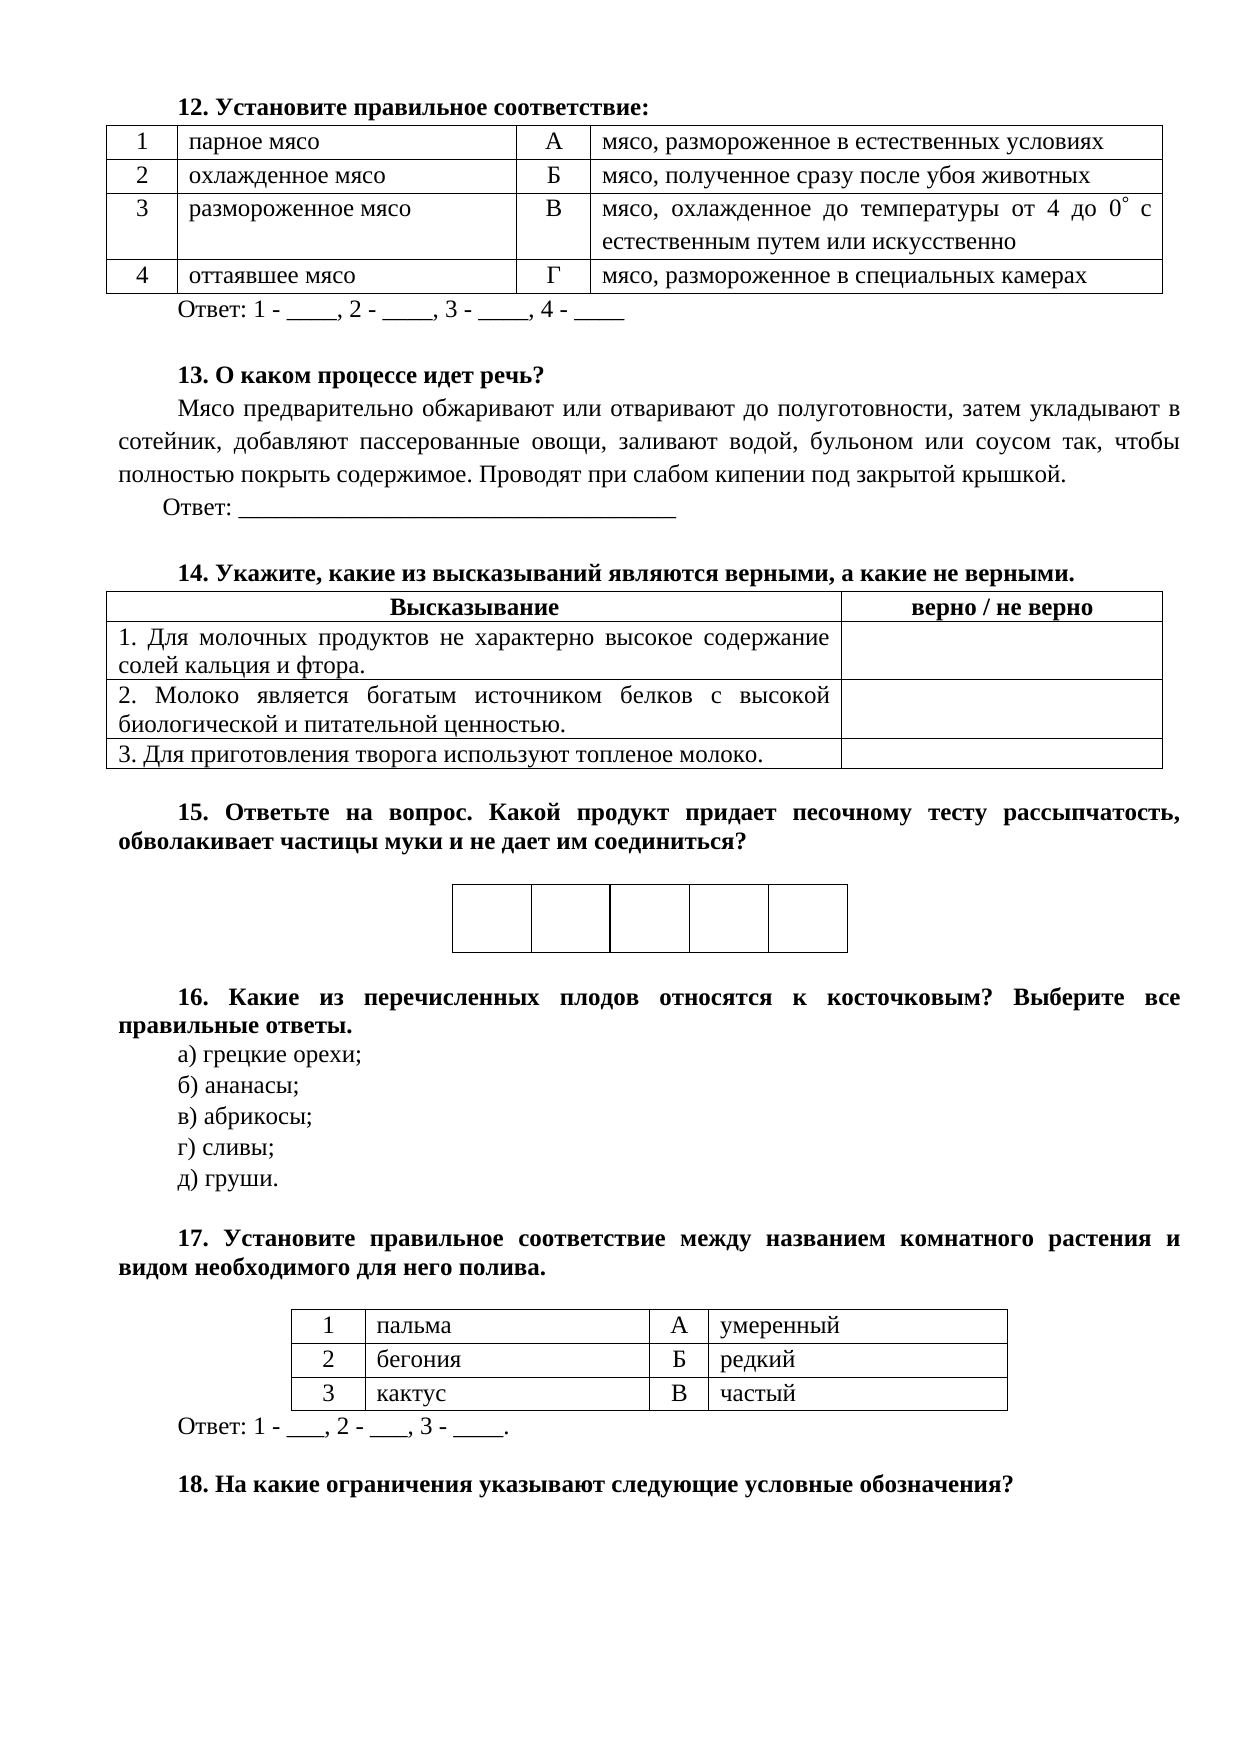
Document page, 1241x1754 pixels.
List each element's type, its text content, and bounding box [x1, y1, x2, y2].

table_header [453, 885, 531, 952]
table_header А [517, 126, 590, 159]
table_cell 2 [107, 160, 177, 192]
table_header 1 [107, 126, 177, 159]
list 13. О каком процессе идет речь? [118, 360, 1181, 388]
table_header 1 [292, 1310, 365, 1343]
table_cell В [650, 1378, 708, 1410]
table_header пальма [366, 1310, 649, 1343]
table_cell [842, 622, 1162, 679]
table_cell 3 [292, 1378, 365, 1410]
list в) абрикосы; [118, 1101, 1181, 1130]
list Ответ: 1 - ___, 2 - ___, 3 - ____. [118, 1411, 1181, 1440]
table_cell В [517, 194, 590, 259]
list а) грецкие орехи; [118, 1039, 1181, 1068]
list 17. Установите правильное соответствие между названием комнатного растения и видом необходимого для него полива. [118, 1223, 1181, 1281]
table_cell [842, 739, 1162, 768]
table_cell бегония [366, 1344, 649, 1377]
table_header мясо, размороженное в естественных условиях [591, 126, 1162, 159]
table_cell размороженное мясо [178, 194, 516, 259]
table_cell кактус [366, 1378, 649, 1410]
table_cell 3 [107, 194, 177, 259]
table_header [611, 885, 689, 952]
table_header верно / не верно [842, 592, 1162, 621]
text Ответ: 1 - ____, 2 - ____, 3 - ____, 4 - ____ [118, 294, 1181, 322]
table_cell частый [709, 1378, 1007, 1410]
table_header умеренный [709, 1310, 1007, 1343]
text 12. Установите правильное соответствие: [118, 92, 1181, 121]
table_cell 1. Для молочных продуктов не характерно высокое содержание солей кальция и фтора. [107, 622, 841, 679]
table_header [532, 885, 609, 952]
table_cell [842, 680, 1162, 738]
table_header парное мясо [178, 126, 516, 159]
table_cell 3. Для приготовления творога используют топленое молоко. [107, 739, 841, 768]
list г) сливы; [118, 1132, 1181, 1161]
list 18. На какие ограничения указывают следующие условные обозначения? [177, 1469, 1181, 1497]
list Ответ: ___________________________________ [162, 492, 1181, 521]
list 16. Какие из перечисленных плодов относятся к косточковым? Выберите все правильные ответы. [118, 982, 1181, 1039]
table_cell 2 [292, 1344, 365, 1377]
table_header [769, 885, 847, 952]
list 15. Ответьте на вопрос. Какой продукт придает песочному тесту рассыпчатость, обволакивает частицы муки и не дает им соединиться? [118, 797, 1181, 855]
table_cell оттаявшее мясо [178, 260, 516, 293]
text 14. Укажите, какие из высказываний являются верными, а какие не верными. [118, 558, 1181, 587]
list Мясо предварительно обжаривают или отваривают до полуготовности, затем укладывают в сотейник, добавляют пассерованные овощи, заливают водой, бульоном или соусом так, чтобы полностью покрыть содержимое. Проводят при слабом кипении под закрытой крышкой. [118, 393, 1181, 488]
list б) ананасы; [118, 1070, 1181, 1099]
table_header [690, 885, 768, 952]
table_cell редкий [709, 1344, 1007, 1377]
table_cell 4 [107, 260, 177, 293]
table_header А [650, 1310, 708, 1343]
table_cell мясо, охлажденное до температуры от 4 до 0 с естественным путем или искусственно [591, 194, 1162, 259]
table_cell мясо, размороженное в специальных камерах [591, 260, 1162, 293]
table_cell охлажденное мясо [178, 160, 516, 192]
table_header Высказывание [107, 592, 841, 621]
table_cell Г [517, 260, 590, 293]
table_cell мясо, полученное сразу после убоя животных [591, 160, 1162, 192]
table_cell Б [517, 160, 590, 192]
table_cell Б [650, 1344, 708, 1377]
list д) груши. [118, 1163, 1181, 1192]
table_cell 2. Молоко является богатым источником белков с высокой биологической и питательной ценностью. [107, 680, 841, 738]
